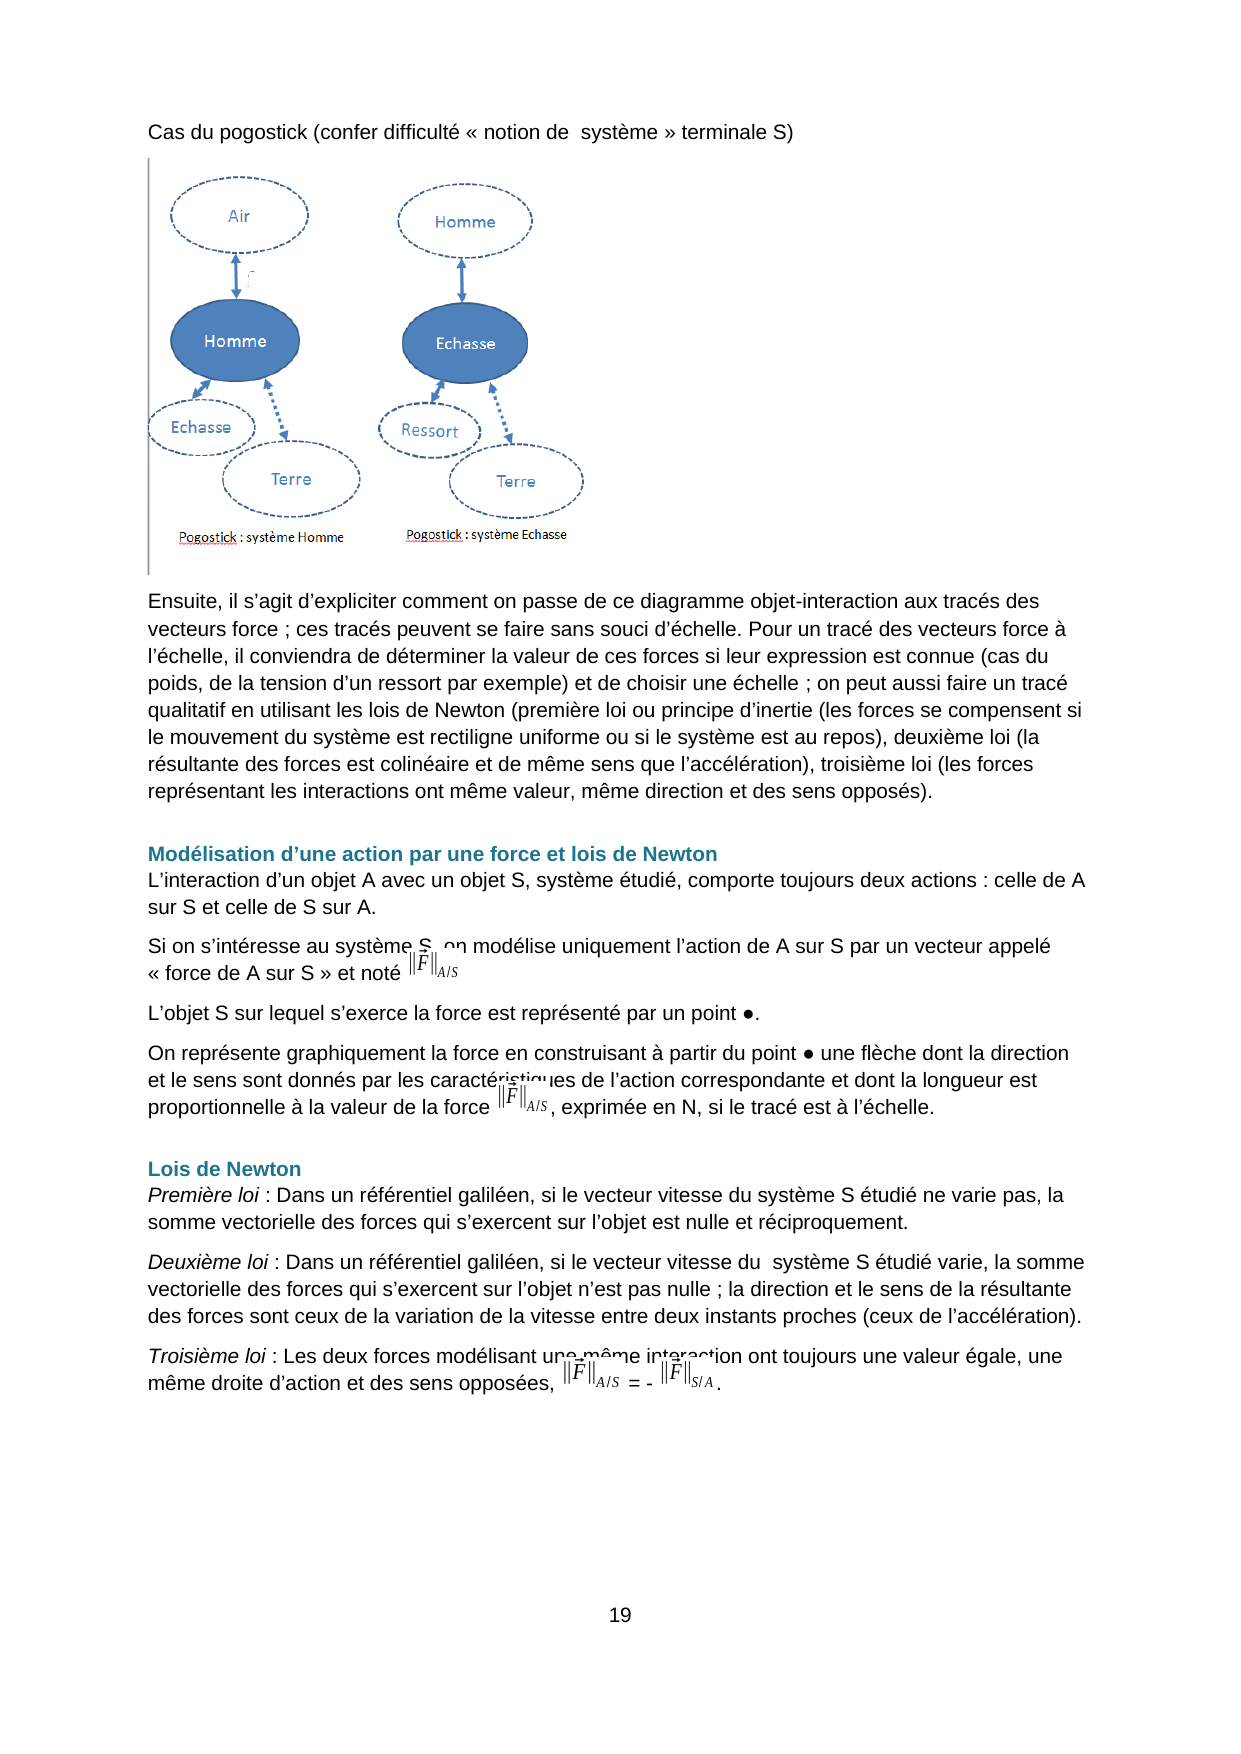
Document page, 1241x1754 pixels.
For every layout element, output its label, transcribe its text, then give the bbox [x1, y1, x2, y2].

subtitle Lois de Newton [148, 1157, 1092, 1181]
text L’interaction d’un objet A avec un objet S, système étudié, comporte toujours deux actions : celle de A sur S et celle de S sur A. [148, 865, 1092, 919]
text Ensuite, il s’agit d’expliciter comment on passe de ce diagramme objet-interaction aux tracés des vecteurs force ; ces tracés peuvent se faire sans souci d’échelle. Pour un tracé des vecteurs force à l’échelle, il conviendra de déterminer la valeur de ces forces si leur expression est connue (cas du poids, de la tension d’un ressort par exemple) et de choisir une échelle ; on peut aussi faire un tracé qualitatif en utilisant les lois de Newton (première loi ou principe d’inertie (les forces se compensent si le mouvement du système est rectiligne uniforme ou si le système est au repos), deuxième loi (la résultante des forces est colinéaire et de même sens que l’accélération), troisième loi (les forces représentant les interactions ont même valeur, même direction et des sens opposés). [148, 587, 1092, 804]
text Première loi : Dans un référentiel galiléen, si le vecteur vitesse du système S étudié ne varie pas, la somme vectorielle des forces qui s’exercent sur l’objet est nulle et réciproquement. [148, 1181, 1092, 1235]
text L’objet S sur lequel s’exerce la force est représenté par un point ●. [148, 999, 1092, 1026]
text On représente graphiquement la force en construisant à partir du point ● une flèche dont la direction et le sens sont donnés par les caractéristiques de l’action correspondante et dont la longueur est proportionnelle à la valeur de la force , exprimée en N, si le tracé est à l’échelle. [148, 1038, 1092, 1119]
text Cas du pogostick (confer difficulté « notion de système » terminale S) [148, 118, 1092, 145]
subtitle Modélisation d’une action par une force et lois de Newton [148, 841, 1092, 865]
picture [147, 157, 588, 575]
text Troisième loi : Les deux forces modélisant une même interaction ont toujours une valeur égale, une même droite d’action et des sens opposées, = - . [148, 1341, 1092, 1396]
text Si on s’intéresse au système S, on modélise uniquement l’action de A sur S par un vecteur appelé « force de A sur S » et noté [148, 932, 1092, 986]
text Deuxième loi : Dans un référentiel galiléen, si le vecteur vitesse du système S étudié varie, la somme vectorielle des forces qui s’exercent sur l’objet n’est pas nulle ; la direction et le sens de la résultante des forces sont ceux de la variation de la vitesse entre deux instants proches (ceux de l’accélération). [148, 1248, 1092, 1329]
